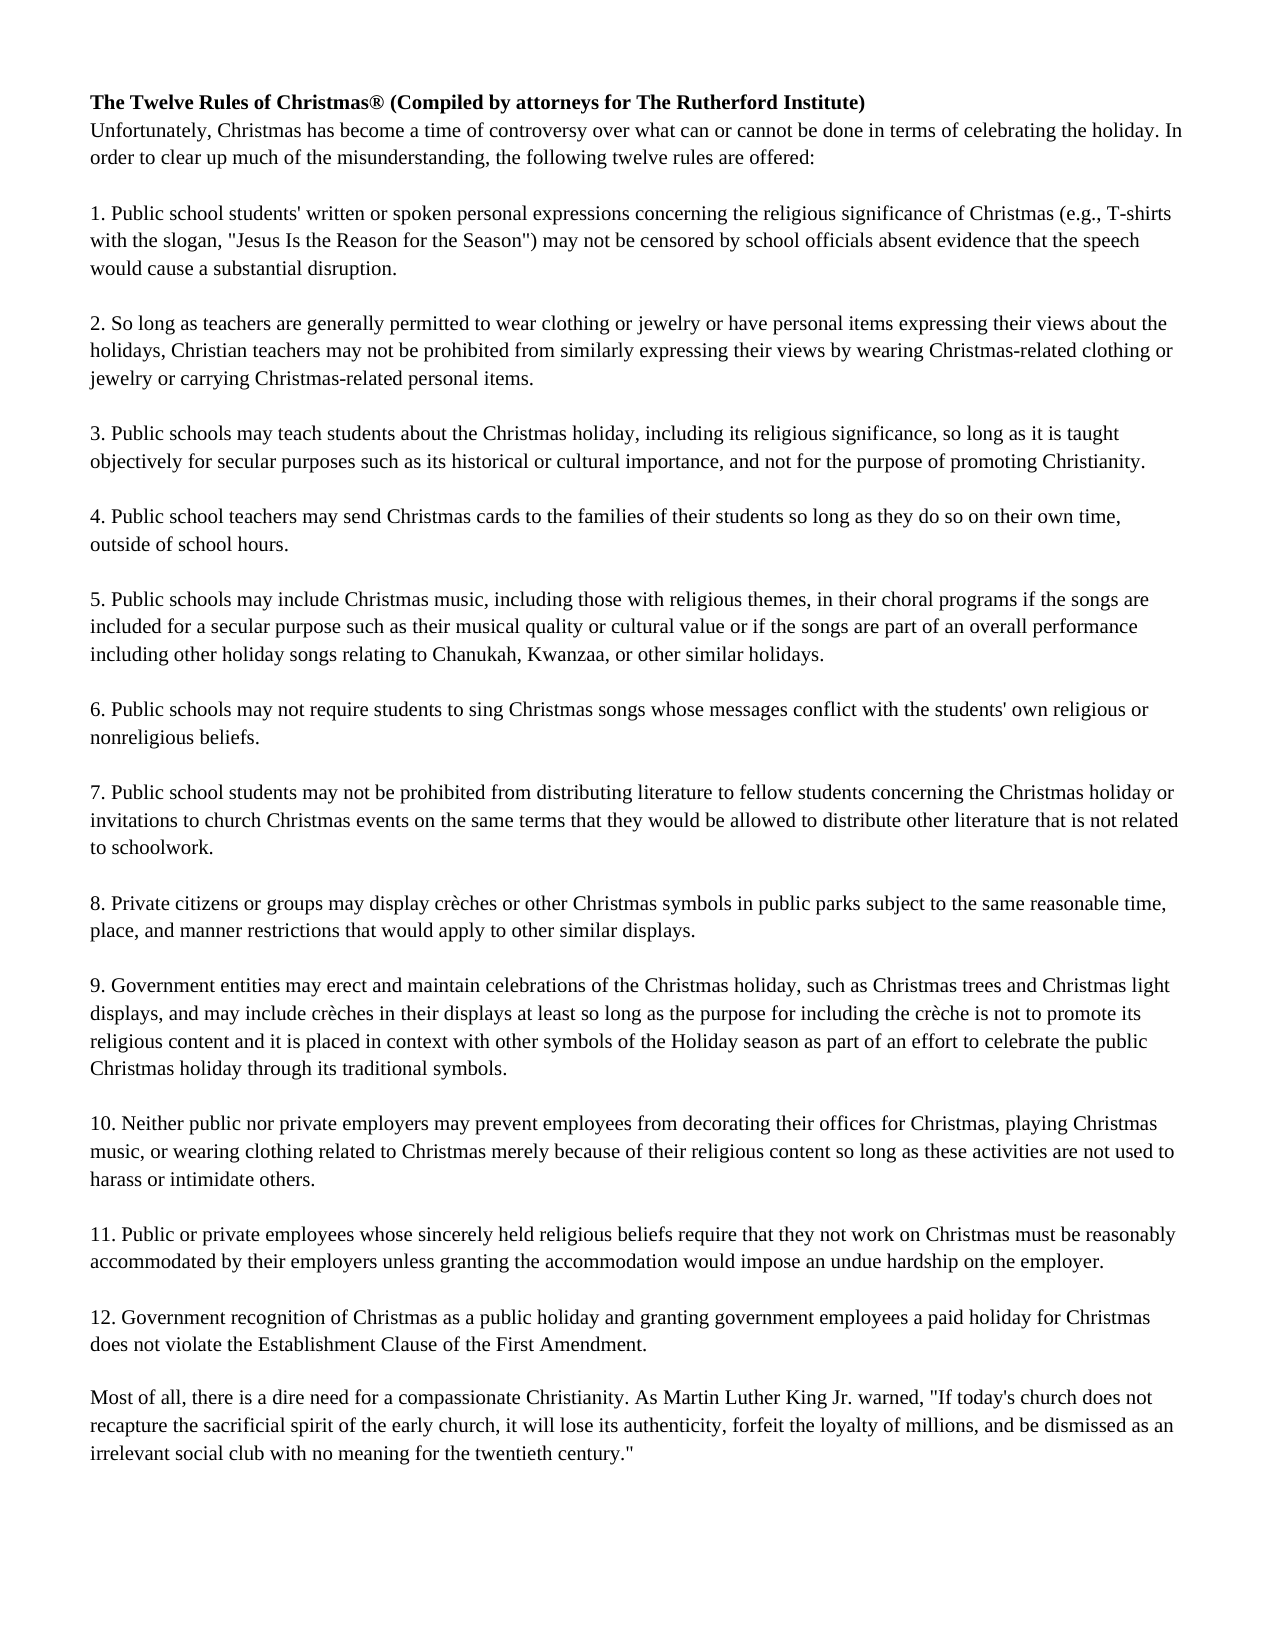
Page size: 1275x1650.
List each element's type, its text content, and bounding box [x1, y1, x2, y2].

text Most of all, there is a dire need for a compassionate Christianity. As Martin Luther King Jr. warned, "If today's church does not recapture the sacrificial spirit of the early church, it will lose its authenticity, forfeit the loyalty of millions, and be dismissed as an irrelevant social club with no meaning for the twentieth century." [90, 1381, 1185, 1465]
text The Twelve Rules of Christmas® (Compiled by attorneys for The Rutherford Institute) Unfortunately, Christmas has become a time of controversy over what can or cannot be done in terms of celebrating the holiday. In order to clear up much of the misunderstanding, the following twelve rules are offered: 1. Public school students' written or spoken personal expressions concerning the religious significance of Christmas (e.g., T-shirts with the slogan, "Jesus Is the Reason for the Season") may not be censored by school officials absent evidence that the speech would cause a substantial disruption. 2. So long as teachers are generally permitted to wear clothing or jewelry or have personal items expressing their views about the holidays, Christian teachers may not be prohibited from similarly expressing their views by wearing Christmas-related clothing or jewelry or carrying Christmas-related personal items. 3. Public schools may teach students about the Christmas holiday, including its religious significance, so long as it is taught objectively for secular purposes such as its historical or cultural importance, and not for the purpose of promoting Christianity. 4. Public school teachers may send Christmas cards to the families of their students so long as they do so on their own time, outside of school hours. 5. Public schools may include Christmas music, including those with religious themes, in their choral programs if the songs are included for a secular purpose such as their musical quality or cultural value or if the songs are part of an overall performance including other holiday songs relating to Chanukah, Kwanzaa, or other similar holidays. 6. Public schools may not require students to sing Christmas songs whose messages conflict with the students' own religious or nonreligious beliefs. 7. Public school students may not be prohibited from distributing literature to fellow students concerning the Christmas holiday or invitations to church Christmas events on the same terms that they would be allowed to distribute other literature that is not related to schoolwork. 8. Private citizens or groups may display crèches or other Christmas symbols in public parks subject to the same reasonable time, place, and manner restrictions that would apply to other similar displays. 9. Government entities may erect and maintain celebrations of the Christmas holiday, such as Christmas trees and Christmas light displays, and may include crèches in their displays at least so long as the purpose for including the crèche is not to promote its religious content and it is placed in context with other symbols of the Holiday season as part of an effort to celebrate the public Christmas holiday through its traditional symbols. 10. Neither public nor private employers may prevent employees from decorating their offices for Christmas, playing Christmas music, or wearing clothing related to Christmas merely because of their religious content so long as these activities are not used to harass or intimidate others. 11. Public or private employees whose sincerely held religious beliefs require that they not work on Christmas must be reasonably accommodated by their employers unless granting the accommodation would impose an undue hardship on the employer. 12. Government recognition of Christmas as a public holiday and granting government employees a paid holiday for Christmas does not violate the Establishment Clause of the First Amendment. [90, 90, 1185, 1356]
